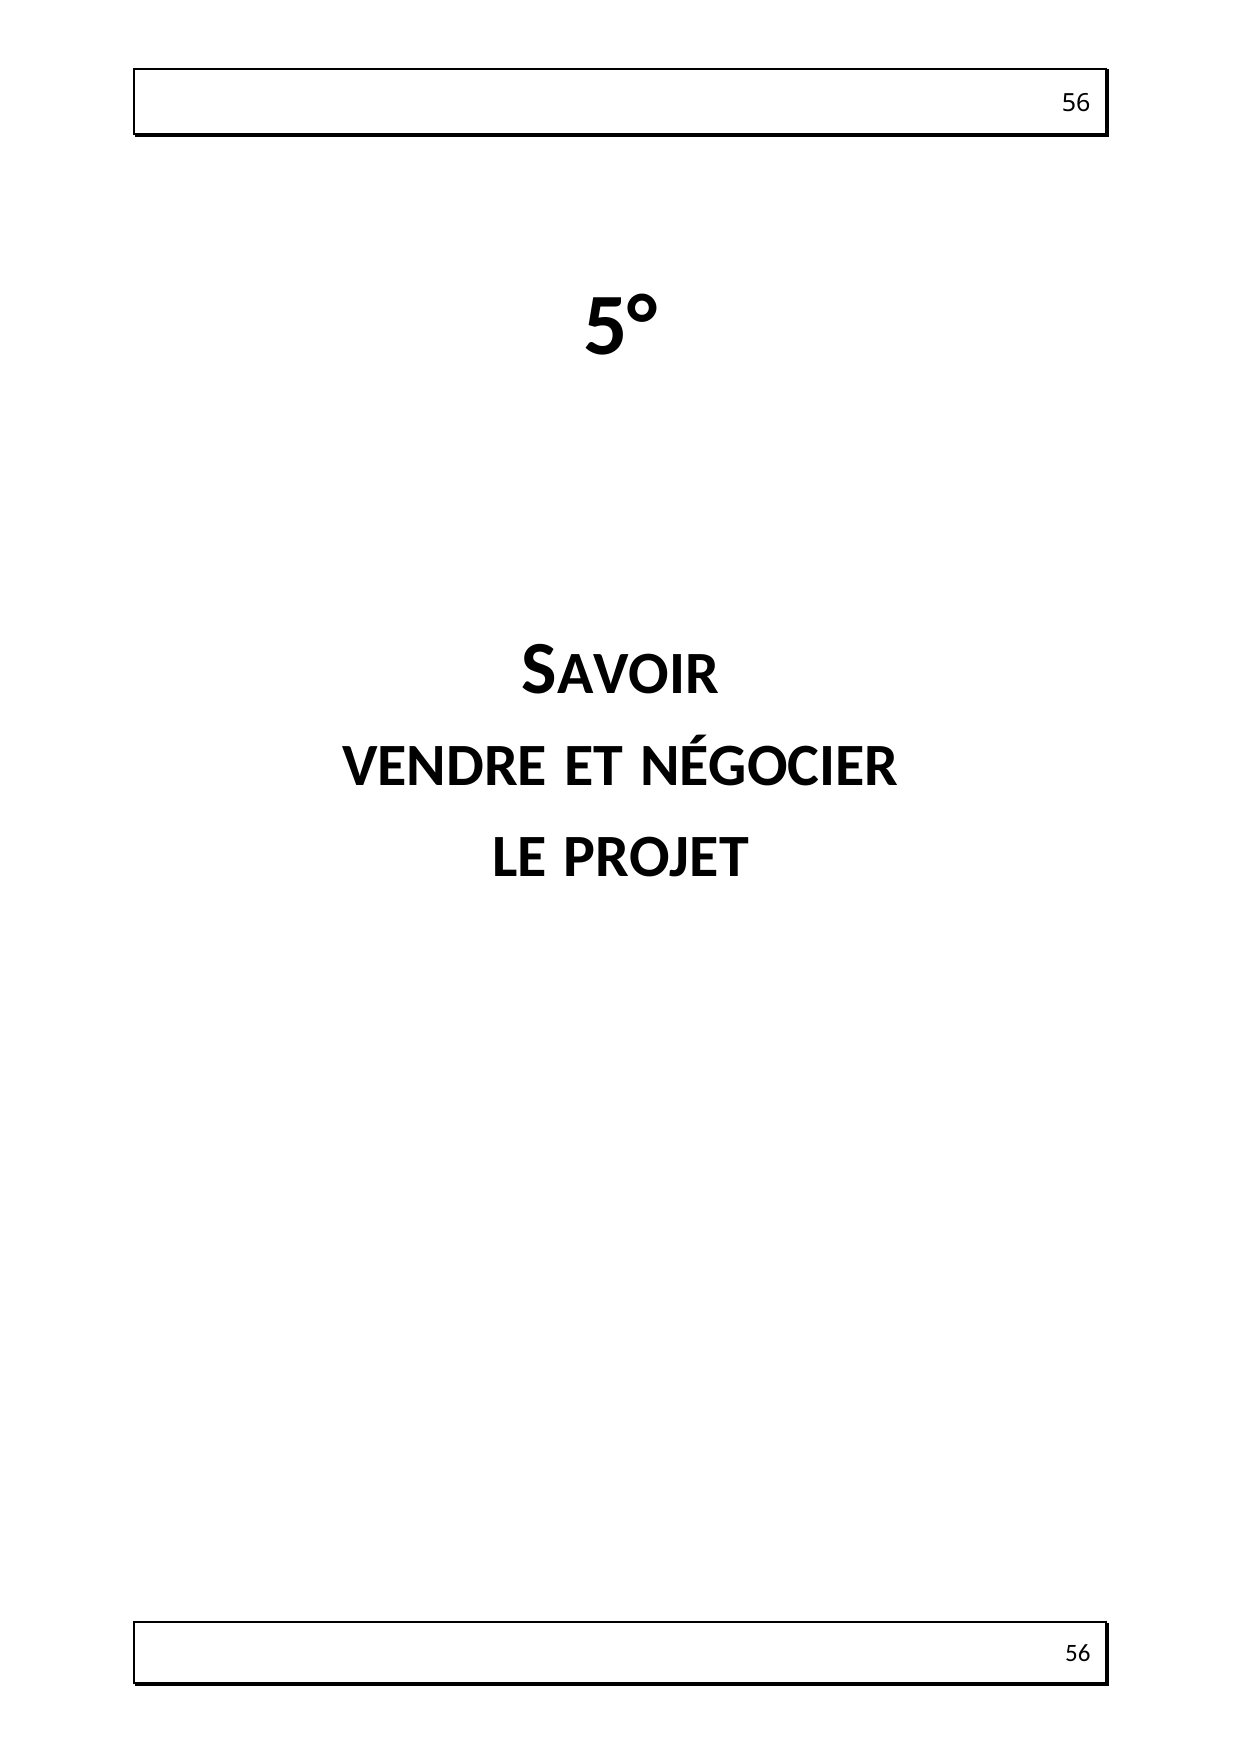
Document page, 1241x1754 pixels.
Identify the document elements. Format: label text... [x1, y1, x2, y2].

text 5° [150, 270, 1090, 376]
text vendre et négocier [150, 712, 1090, 804]
text Savoir [150, 621, 1090, 712]
text le projet [150, 804, 1090, 895]
